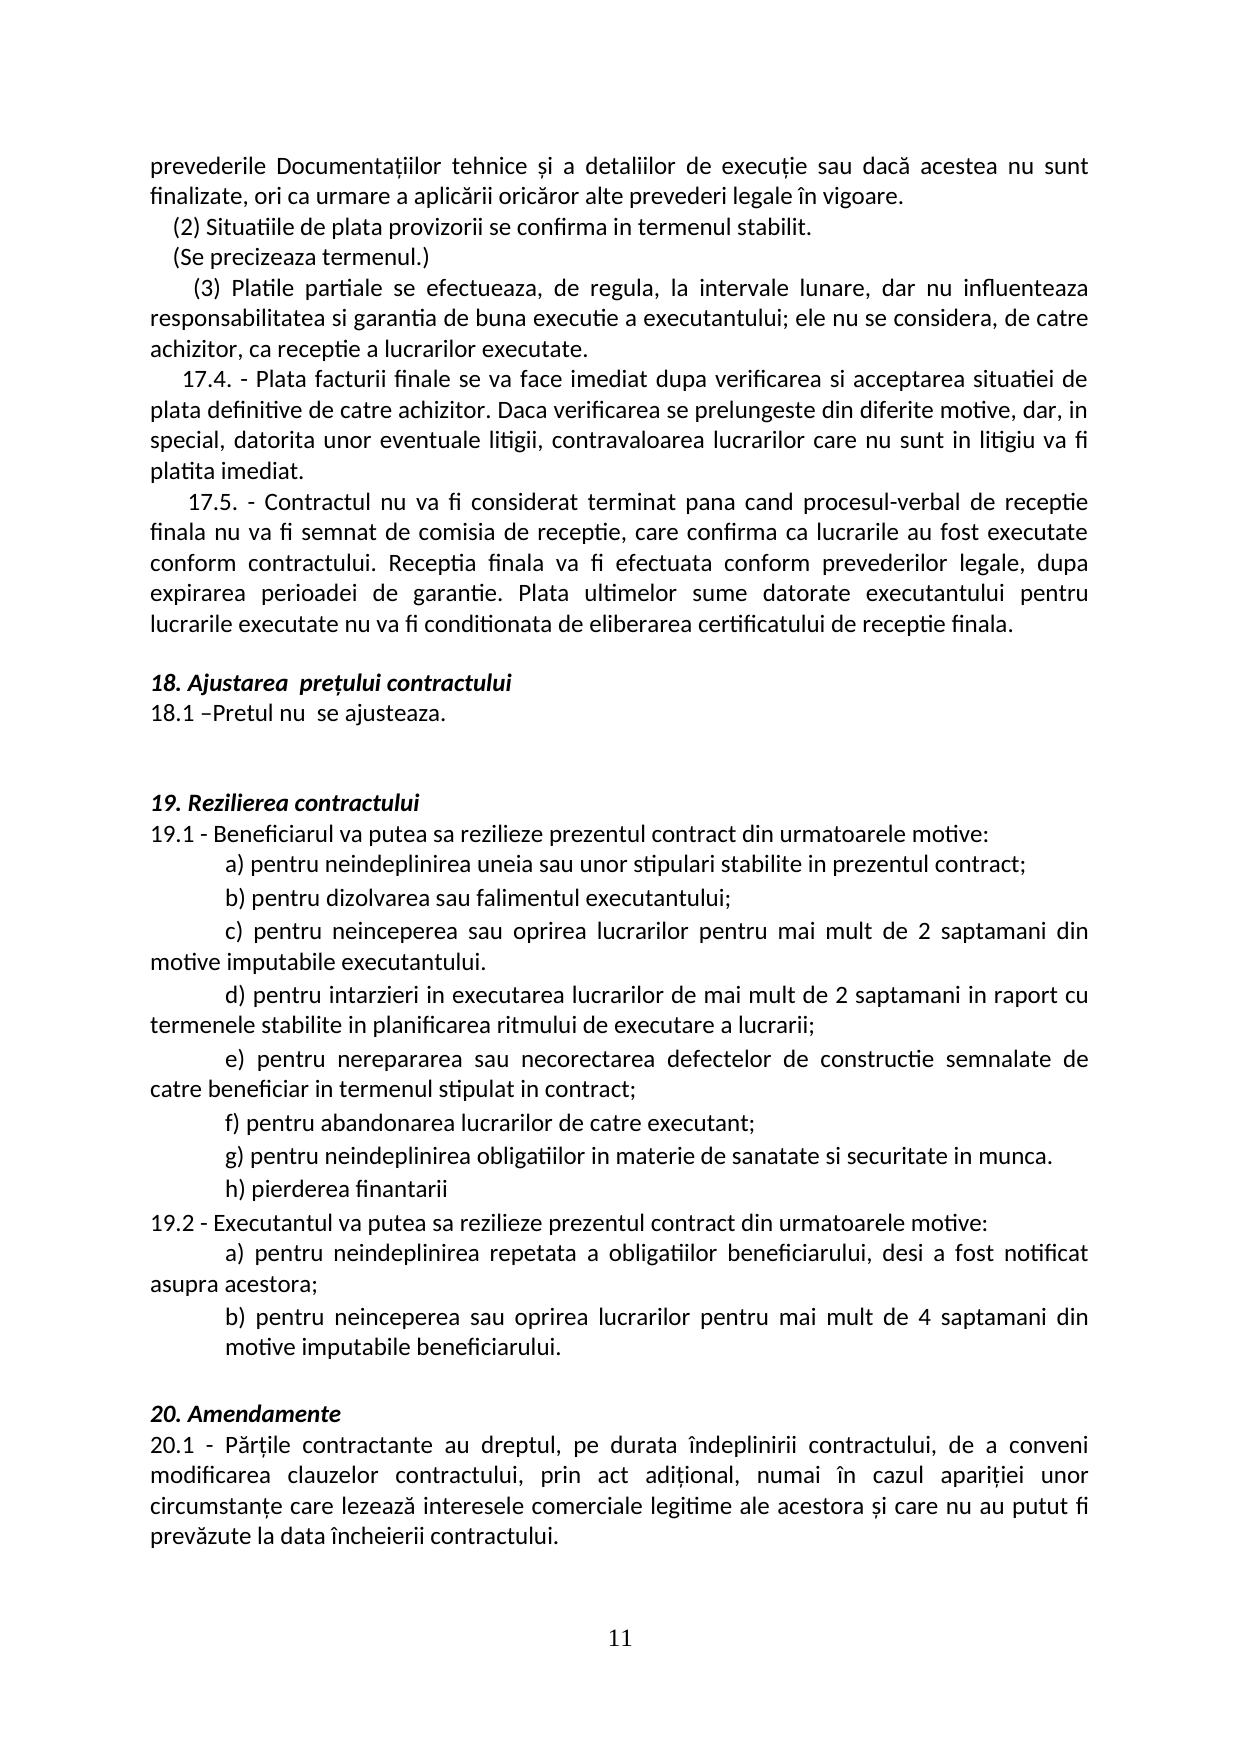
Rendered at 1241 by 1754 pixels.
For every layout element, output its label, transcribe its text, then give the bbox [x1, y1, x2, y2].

text (2) Situatiile de plata provizorii se confirma in termenul stabilit. [150, 211, 1090, 242]
text d) pentru intarzieri in executarea lucrarilor de mai mult de 2 saptamani in raport cu termenele stabilite in planificarea ritmului de executare a lucrarii; [150, 979, 1090, 1040]
text 18.1 –Pretul nu se ajusteaza. [150, 698, 1090, 728]
text 19. Rezilierea contractului [150, 787, 1090, 818]
text 17.5. - Contractul nu va fi considerat terminat pana cand procesul-verbal de receptie finala nu va fi semnat de comisia de receptie, care confirma ca lucrarile au fost executate conform contractului. Receptia finala va fi efectuata conform prevederilor legale, dupa expirarea perioadei de garantie. Plata ultimelor sume datorate executantului pentru lucrarile executate nu va fi conditionata de eliberarea certificatului de receptie finala. [150, 486, 1090, 638]
text c) pentru neinceperea sau oprirea lucrarilor pentru mai mult de 2 saptamani din motive imputabile executantului. [150, 915, 1090, 976]
text a) pentru neindeplinirea repetata a obligatiilor beneficiarului, desi a fost notificat asupra acestora; [150, 1237, 1090, 1298]
text b) pentru neinceperea sau oprirea lucrarilor pentru mai mult de 4 saptamani din motive imputabile beneficiarului. [225, 1301, 1090, 1362]
text (Se precizeaza termenul.) [150, 242, 1090, 272]
text 20.1 - Părţile contractante au dreptul, pe durata îndeplinirii contractului, de a conveni modificarea clauzelor contractului, prin act adiţional, numai în cazul apariţiei unor circumstanţe care lezează interesele comerciale legitime ale acestora şi care nu au putut fi prevăzute la data încheierii contractului. [150, 1429, 1090, 1551]
text b) pentru dizolvarea sau falimentul executantului; [150, 882, 1090, 912]
text g) pentru neindeplinirea obligatiilor in materie de sanatate si securitate in munca. [150, 1140, 1090, 1171]
text 19.2 - Executantul va putea sa rezilieze prezentul contract din urmatoarele motive: [150, 1207, 1090, 1237]
text 20. Amendamente [150, 1398, 1090, 1429]
text f) pentru abandonarea lucrarilor de catre executant; [150, 1107, 1090, 1137]
text 19.1 - Beneficiarul va putea sa rezilieze prezentul contract din urmatoarele motive: [150, 818, 1090, 848]
text 18. Ajustarea preţului contractului [150, 667, 1090, 698]
text a) pentru neindeplinirea uneia sau unor stipulari stabilite in prezentul contract; [150, 848, 1090, 879]
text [150, 150, 1090, 211]
text h) pierderea finantarii [150, 1173, 1090, 1204]
text e) pentru nerepararea sau necorectarea defectelor de constructie semnalate de catre beneficiar in termenul stipulat in contract; [150, 1043, 1090, 1104]
text (3) Platile partiale se efectueaza, de regula, la intervale lunare, dar nu influenteaza responsabilitatea si garantia de buna executie a executantului; ele nu se considera, de catre achizitor, ca receptie a lucrarilor executate. [150, 272, 1090, 364]
text 17.4. - Plata facturii finale se va face imediat dupa verificarea si acceptarea situatiei de plata definitive de catre achizitor. Daca verificarea se prelungeste din diferite motive, dar, in special, datorita unor eventuale litigii, contravaloarea lucrarilor care nu sunt in litigiu va fi platita imediat. [150, 364, 1090, 486]
